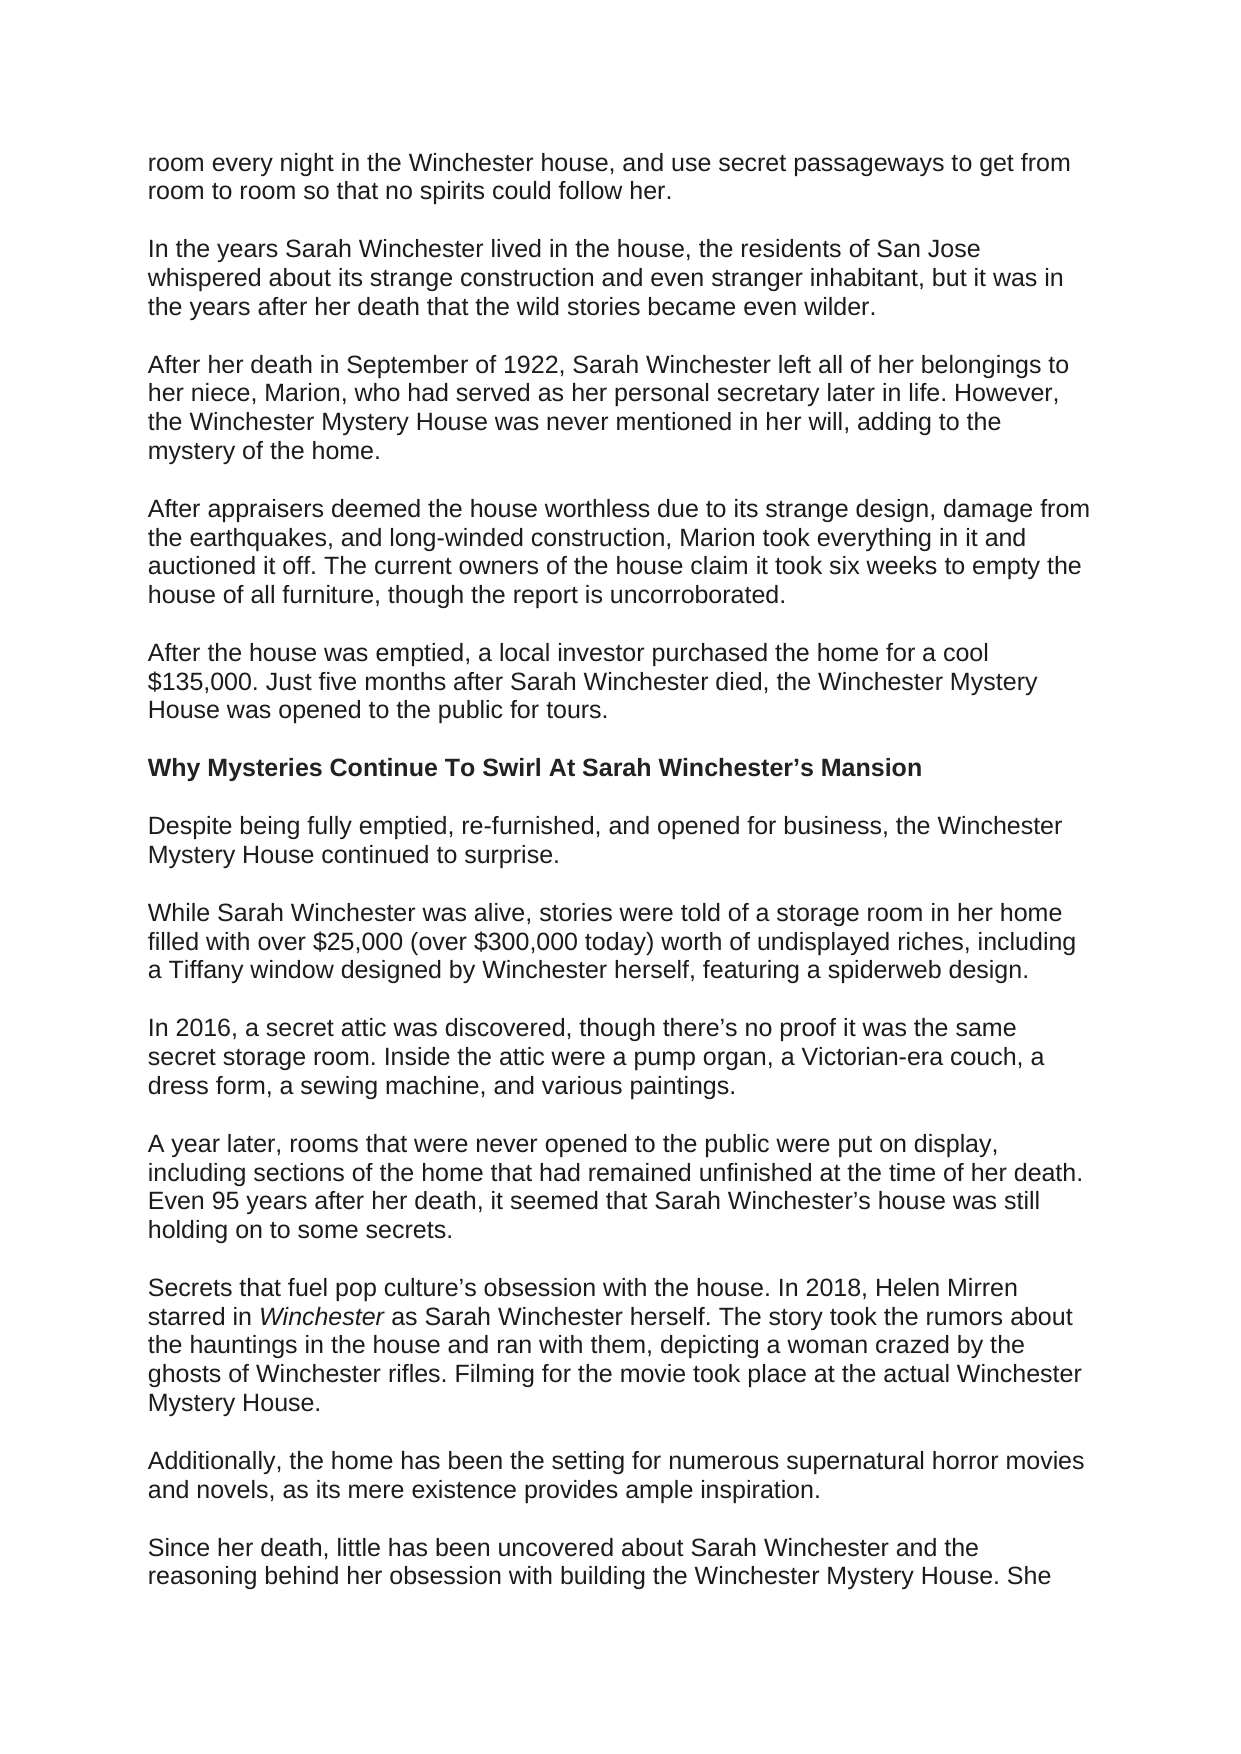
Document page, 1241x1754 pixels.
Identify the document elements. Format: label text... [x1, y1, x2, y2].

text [148, 1533, 1093, 1590]
text In 2016, a secret attic was discovered, though there’s no proof it was the same secret storage room. Inside the attic were a pump organ, a Victorian-era couch, a dress form, a sewing machine, and various paintings. [148, 1013, 1093, 1100]
text While Sarah Winchester was alive, stories were told of a storage room in her home filled with over $25,000 (over $300,000 today) worth of undisplayed riches, including a Tiffany window designed by Winchester herself, featuring a spiderweb design. [148, 898, 1093, 984]
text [148, 148, 1093, 205]
text Why Mysteries Continue To Swirl At Sarah Winchester’s Mansion [148, 753, 1093, 782]
text Secrets that fuel pop culture’s obsession with the house. In 2018, Helen Mirren starred in Winchester as Sarah Winchester herself. The story took the rumors about the hauntings in the house and ran with them, depicting a woman crazed by the ghosts of Winchester rifles. Filming for the movie took place at the actual Winchester Mystery House. [148, 1273, 1093, 1417]
text A year later, rooms that were never opened to the public were put on display, including sections of the home that had remained unfinished at the time of her death. Even 95 years after her death, it seemed that Sarah Winchester’s house was still holding on to some secrets. [148, 1129, 1093, 1244]
text After appraisers deemed the house worthless due to its strange design, damage from the earthquakes, and long-winded construction, Marion took everything in it and auctioned it off. The current owners of the house claim it took six weeks to empty the house of all furniture, though the report is uncorroborated. [148, 494, 1093, 609]
text After her death in September of 1922, Sarah Winchester left all of her belongings to her niece, Marion, who had served as her personal secretary later in life. However, the Winchester Mystery House was never mentioned in her will, adding to the mystery of the home. [148, 350, 1093, 465]
text Additionally, the home has been the setting for numerous supernatural horror movies and novels, as its mere existence provides ample inspiration. [148, 1446, 1093, 1503]
text Despite being fully emptied, re-furnished, and opened for business, the Winchester Mystery House continued to surprise. [148, 811, 1093, 869]
text In the years Sarah Winchester lived in the house, the residents of San Jose whispered about its strange construction and even stranger inhabitant, but it was in the years after her death that the wild stories became even wilder. [148, 234, 1093, 321]
text After the house was emptied, a local investor purchased the home for a cool $135,000. Just five months after Sarah Winchester died, the Winchester Mystery House was opened to the public for tours. [148, 638, 1093, 724]
